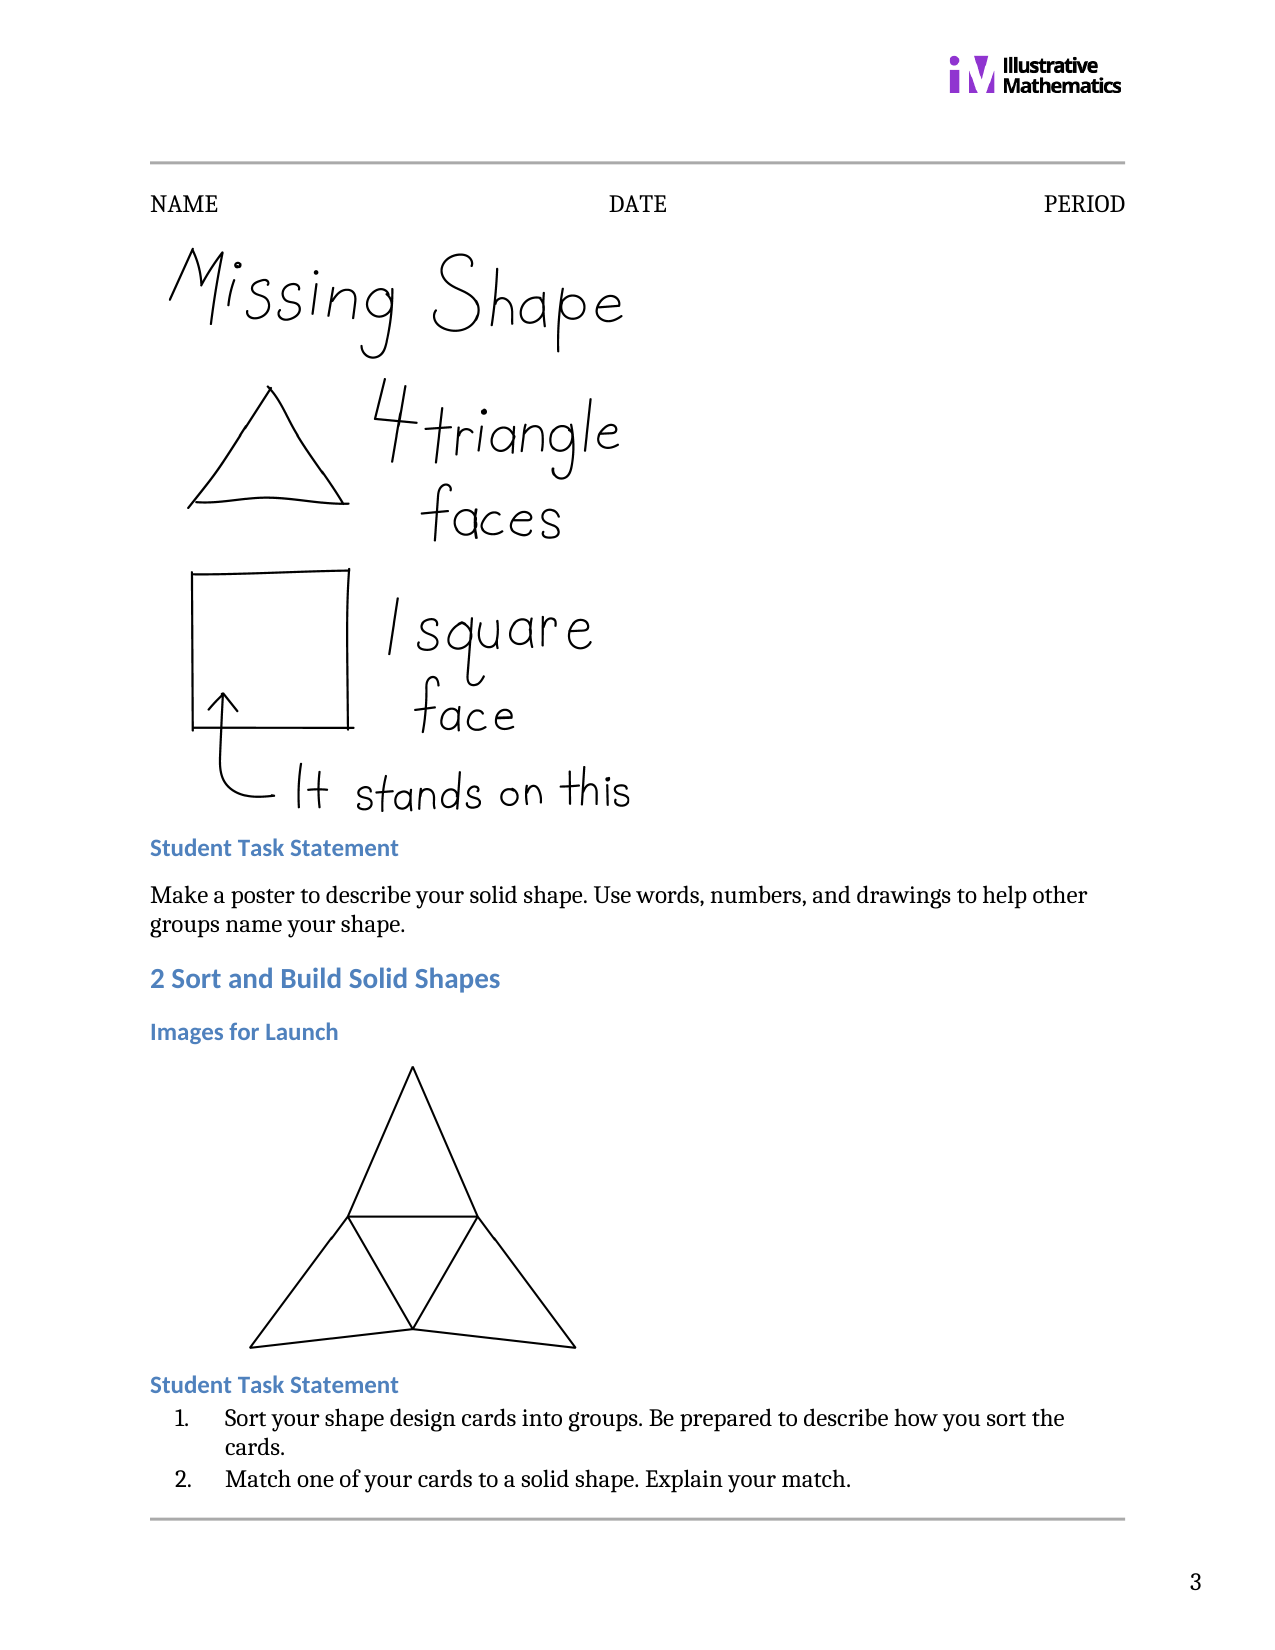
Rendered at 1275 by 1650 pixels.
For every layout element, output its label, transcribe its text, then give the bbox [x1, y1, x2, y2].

picture [949, 55, 1121, 93]
list Sort your shape design cards into groups. Be prepared to describe how you sort the cards. [175, 1404, 1125, 1461]
text Make a poster to describe your solid shape. Use words, numbers, and drawings to help other groups name your shape. [150, 881, 1125, 939]
subtitle Images for Launch [150, 1016, 1125, 1047]
picture [168, 247, 630, 812]
subtitle 2 Sort and Build Solid Shapes [150, 960, 1125, 995]
picture [168, 1065, 657, 1349]
subtitle Student Task Statement [150, 1370, 1125, 1400]
list Match one of your cards to a solid shape. Explain your match. [175, 1465, 1125, 1494]
subtitle Student Task Statement [150, 832, 1125, 863]
